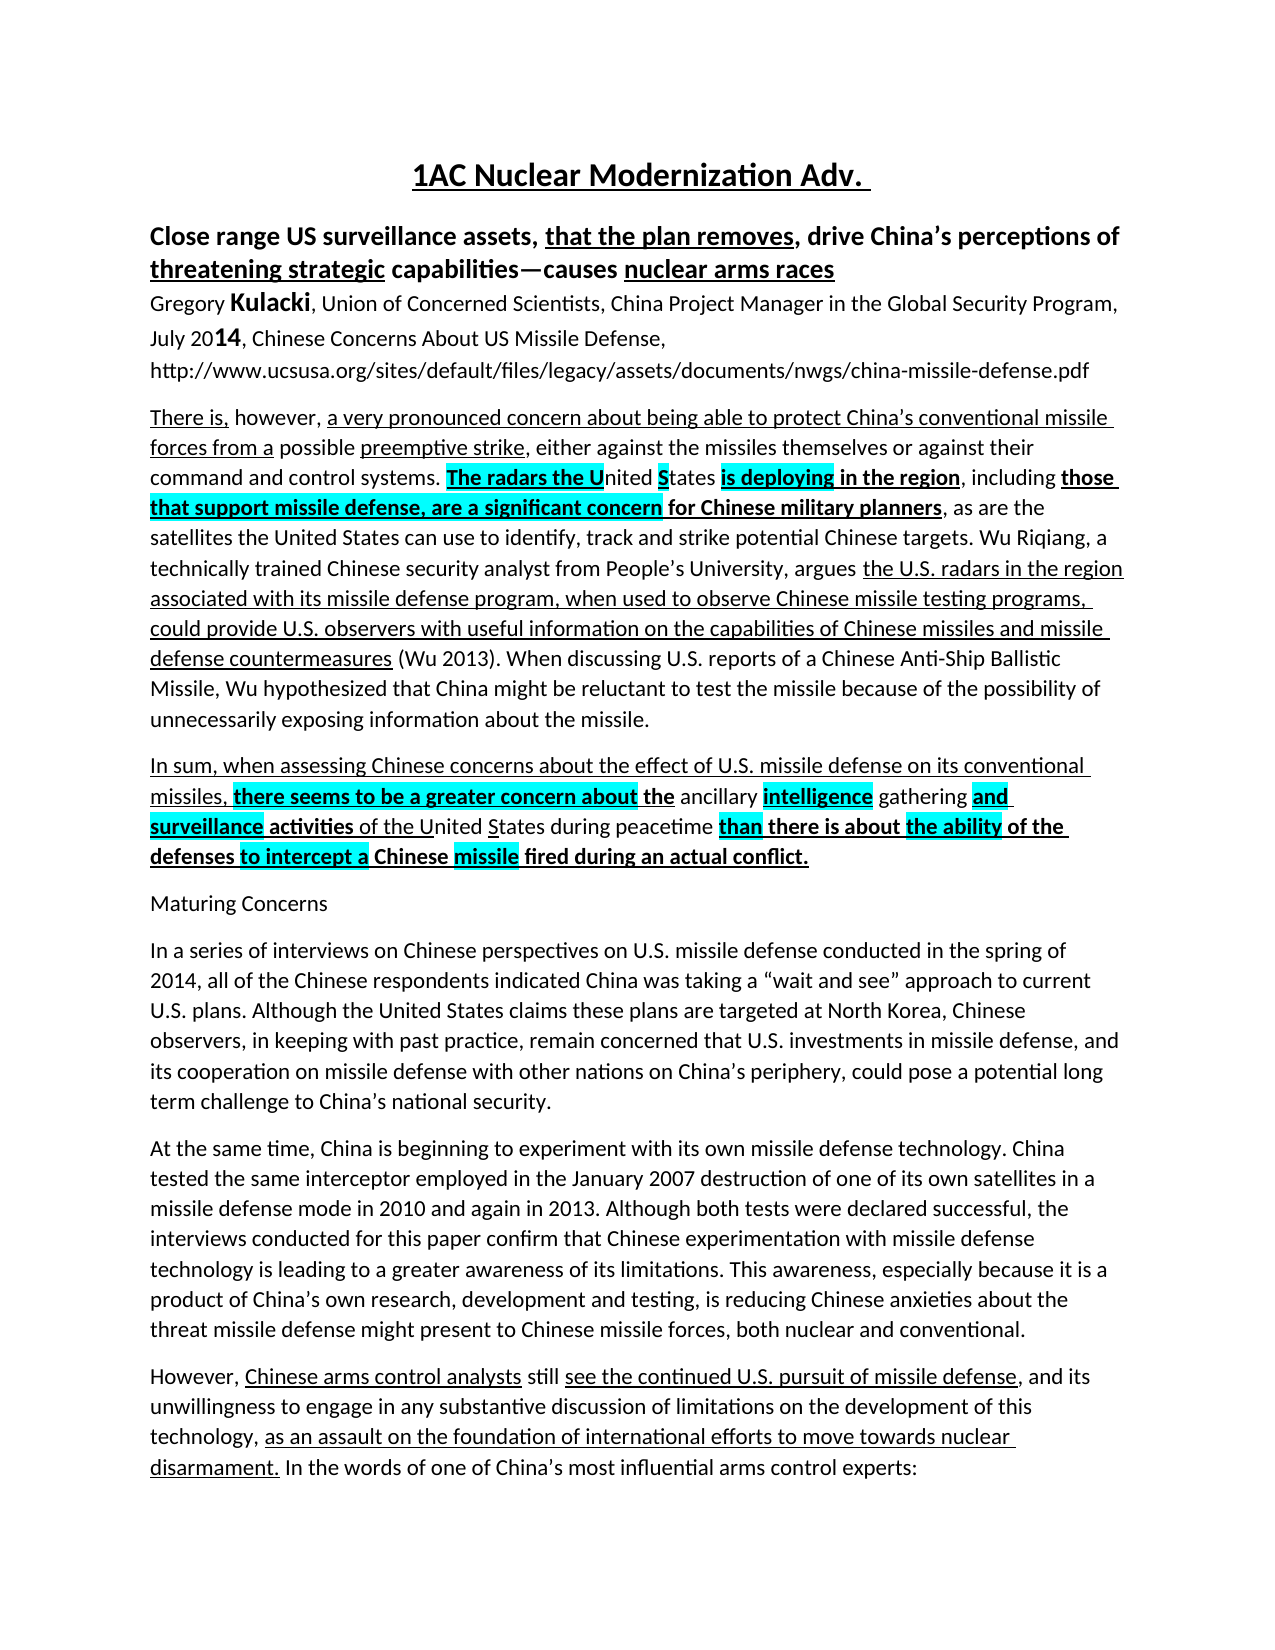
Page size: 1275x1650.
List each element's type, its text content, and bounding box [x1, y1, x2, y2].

text Gregory Kulacki, Union of Concerned Scientists, China Project Manager in the Global Security Program, July 2014, Chinese Concerns About US Missile Defense, http://www.ucsusa.org/sites/default/files/legacy/assets/documents/nwgs/china-missile-defense.pdf [150, 285, 1125, 384]
text There is, however, a very pronounced concern about being able to protect China’s conventional missile forces from a possible preemptive strike, either against the missiles themselves or against their command and control systems. The radars the United States is deploying in the region, including those that support missile defense, are a significant concern for Chinese military planners, as are the satellites the United States can use to identify, track and strike potential Chinese targets. Wu Riqiang, a technically trained Chinese security analyst from People’s University, argues the U.S. radars in the region associated with its missile defense program, when used to observe Chinese missile testing programs, could provide U.S. observers with useful information on the capabilities of Chinese missiles and missile defense countermeasures (Wu 2013). When discussing U.S. reports of a Chinese Anti-Ship Ballistic Missile, Wu hypothesized that China might be reluctant to test the missile because of the possibility of unnecessarily exposing information about the missile. [150, 403, 1125, 733]
text However, Chinese arms control analysts still see the continued U.S. pursuit of missile defense, and its unwillingness to engage in any substantive discussion of limitations on the development of this technology, as an assault on the foundation of international efforts to move towards nuclear disarmament. In the words of one of China’s most influential arms control experts: [150, 1362, 1125, 1481]
text In a series of interviews on Chinese perspectives on U.S. missile defense conducted in the spring of 2014, all of the Chinese respondents indicated China was taking a “wait and see” approach to current U.S. plans. Although the United States claims these plans are targeted at North Korea, Chinese observers, in keeping with past practice, remain concerned that U.S. investments in missile defense, and its cooperation on missile defense with other nations on China’s periphery, could pose a potential long term challenge to China’s national security. [150, 936, 1125, 1115]
subtitle 1AC Nuclear Modernization Adv. [150, 154, 1125, 195]
text In sum, when assessing Chinese concerns about the effect of U.S. missile defense on its conventional missiles, there seems to be a greater concern about the ancillary intelligence gathering and surveillance activities of the United States during peacetime than there is about the ability of the defenses to intercept a Chinese missile fired during an actual conflict. [150, 752, 1125, 870]
text Maturing Concerns [150, 889, 1125, 917]
subtitle Close range US surveillance assets, that the plan removes, drive China’s perceptions of threatening strategic capabilities—causes nuclear arms races [150, 219, 1125, 285]
text At the same time, China is beginning to experiment with its own missile defense technology. China tested the same interceptor employed in the January 2007 destruction of one of its own satellites in a missile defense mode in 2010 and again in 2013. Although both tests were declared successful, the interviews conducted for this paper confirm that Chinese experimentation with missile defense technology is leading to a greater awareness of its limitations. This awareness, especially because it is a product of China’s own research, development and testing, is reducing Chinese anxieties about the threat missile defense might present to Chinese missile forces, both nuclear and conventional. [150, 1134, 1125, 1343]
